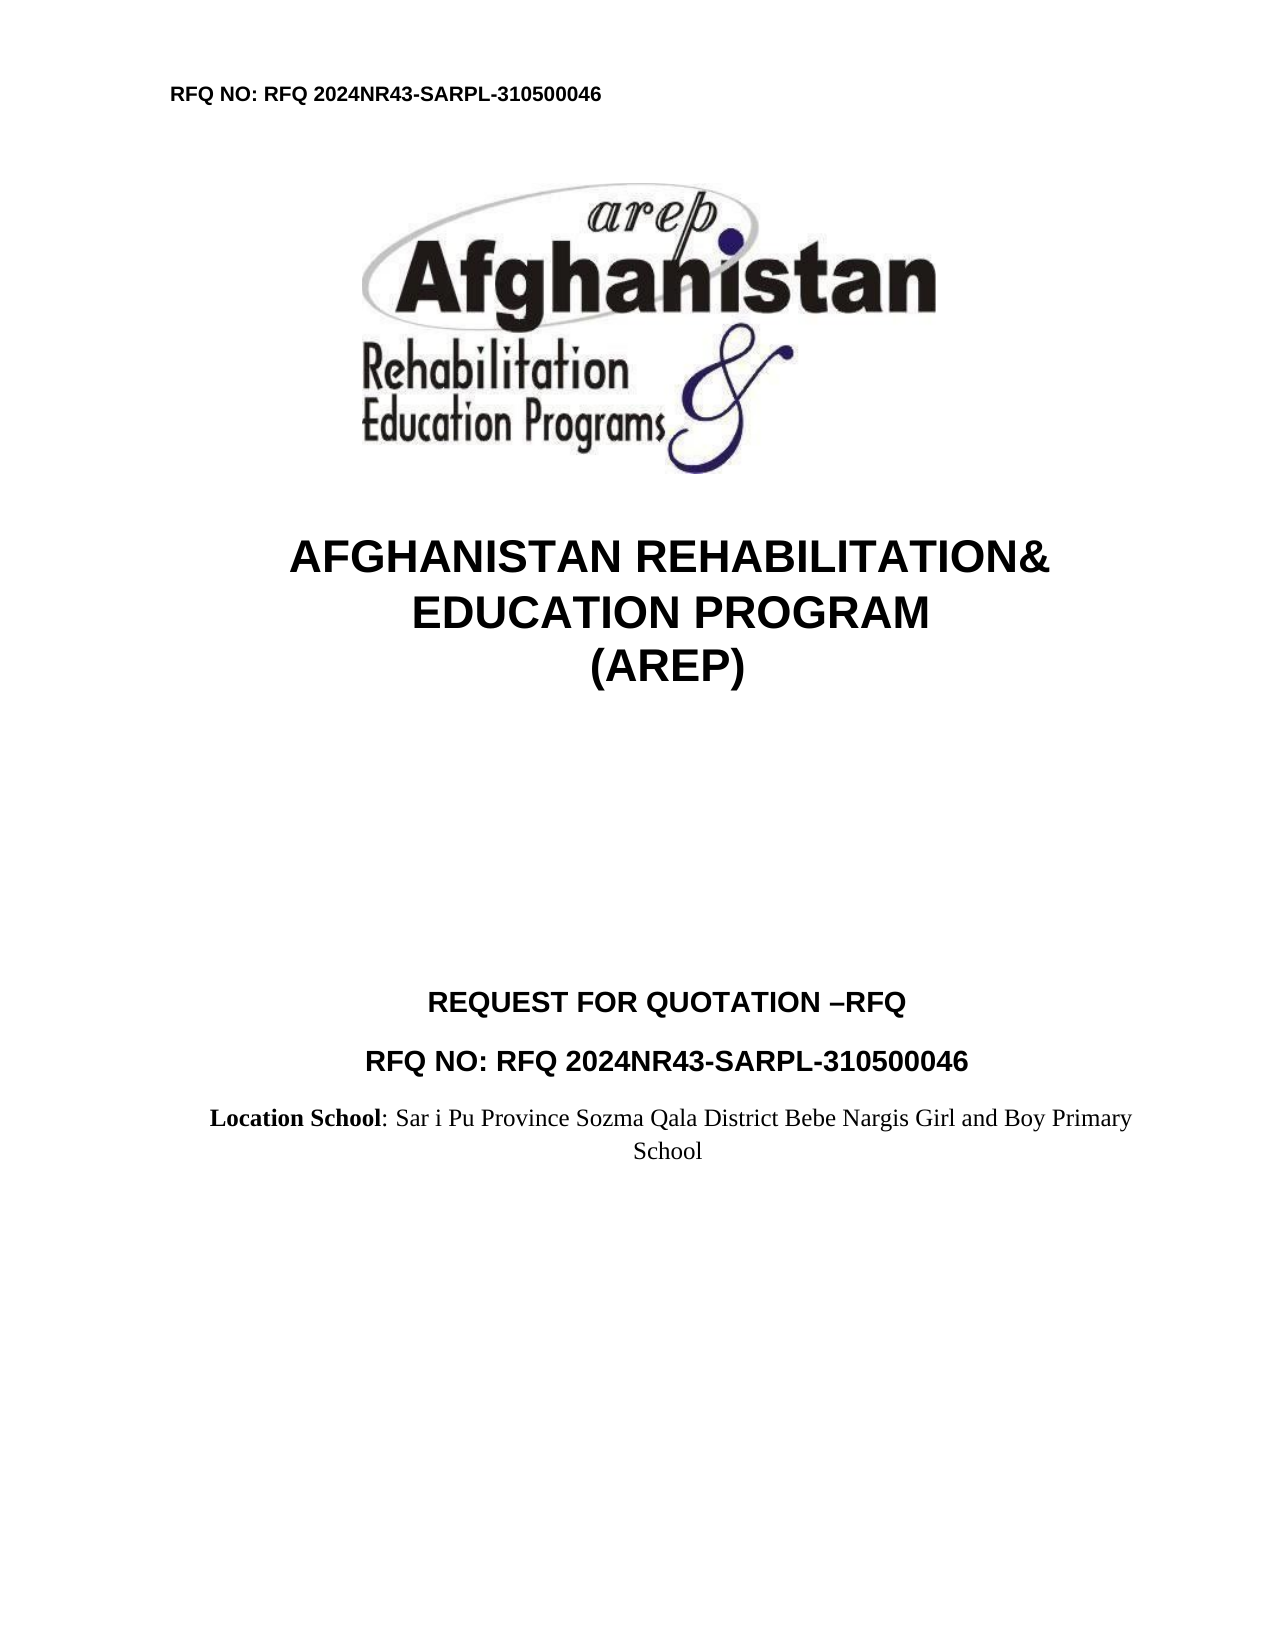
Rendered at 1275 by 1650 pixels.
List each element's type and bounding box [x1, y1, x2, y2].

picture [362, 183, 936, 474]
